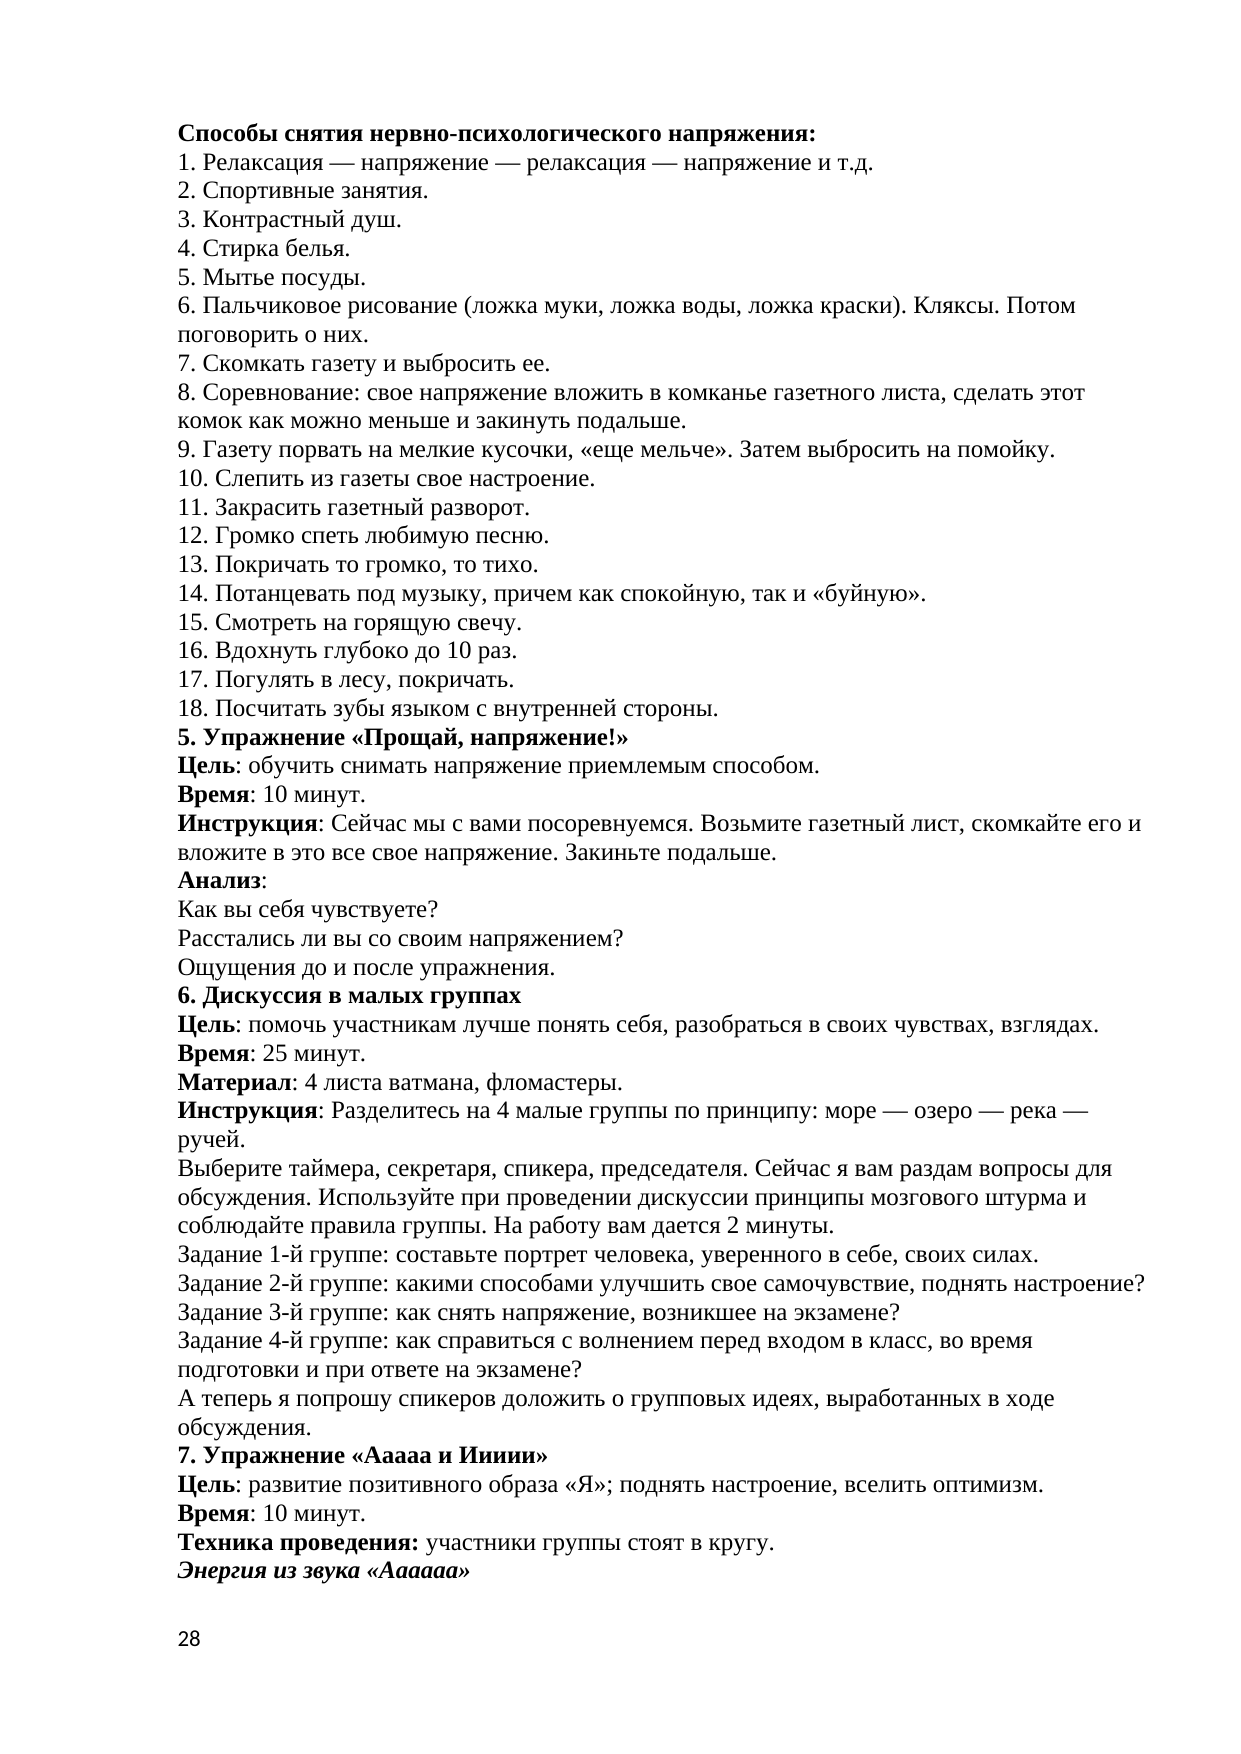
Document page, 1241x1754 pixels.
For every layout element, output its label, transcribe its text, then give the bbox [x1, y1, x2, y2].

text Цель: помочь участникам лучше понять себя, разобраться в своих чувствах, взглядах. Время: 25 минут. Материал: 4 листа ватмана, фломастеры. Инструкция: Разделитесь на 4 малые группы по принципу: море — озеро — река — ручей. Выберите таймера, секретаря, спикера, председателя. Сейчас я вам раздам вопросы для обсуждения. Используйте при проведении дискуссии принципы мозгового штурма и соблюдайте правила группы. На работу вам дается 2 минуты. Задание 1-й группе: составьте портрет человека, уверенного в себе, своих силах. Задание 2-й группе: какими способами улучшить свое самочувствие, поднять настроение? Задание 3-й группе: как снять напряжение, возникшее на экзамене? Задание 4-й группе: как справиться с волнением перед входом в класс, во время подготовки и при ответе на экзамене? А теперь я попрошу спикеров доложить о групповых идеях, выработанных в ходе обсуждения. [177, 1009, 1152, 1441]
text Цель: обучить снимать напряжение приемлемым способом. Время: 10 минут. Инструкция: Сейчас мы с вами посоревнуемся. Возьмите газетный лист, скомкайте его и вложите в это все свое напряжение. Закиньте подальше. Анализ: Как вы себя чувствуете? Расстались ли вы со своим напряжением? Ощущения до и после упражнения. [177, 751, 1152, 981]
subtitle 6. Дискуссия в малых группах [177, 981, 1152, 1009]
text Цель: развитие позитивного образа «Я»; поднять настроение, вселить оптимизм. Время: 10 минут. Техника проведения: участники группы стоят в кругу. [177, 1469, 1152, 1556]
subtitle 5. Упражнение «Прощай, напряжение!» [177, 722, 1152, 751]
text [177, 118, 1152, 722]
text Энергия из звука «Аааааа» [177, 1556, 1152, 1584]
subtitle 7. Упражнение «Ааааа и Иииии» [177, 1441, 1152, 1469]
